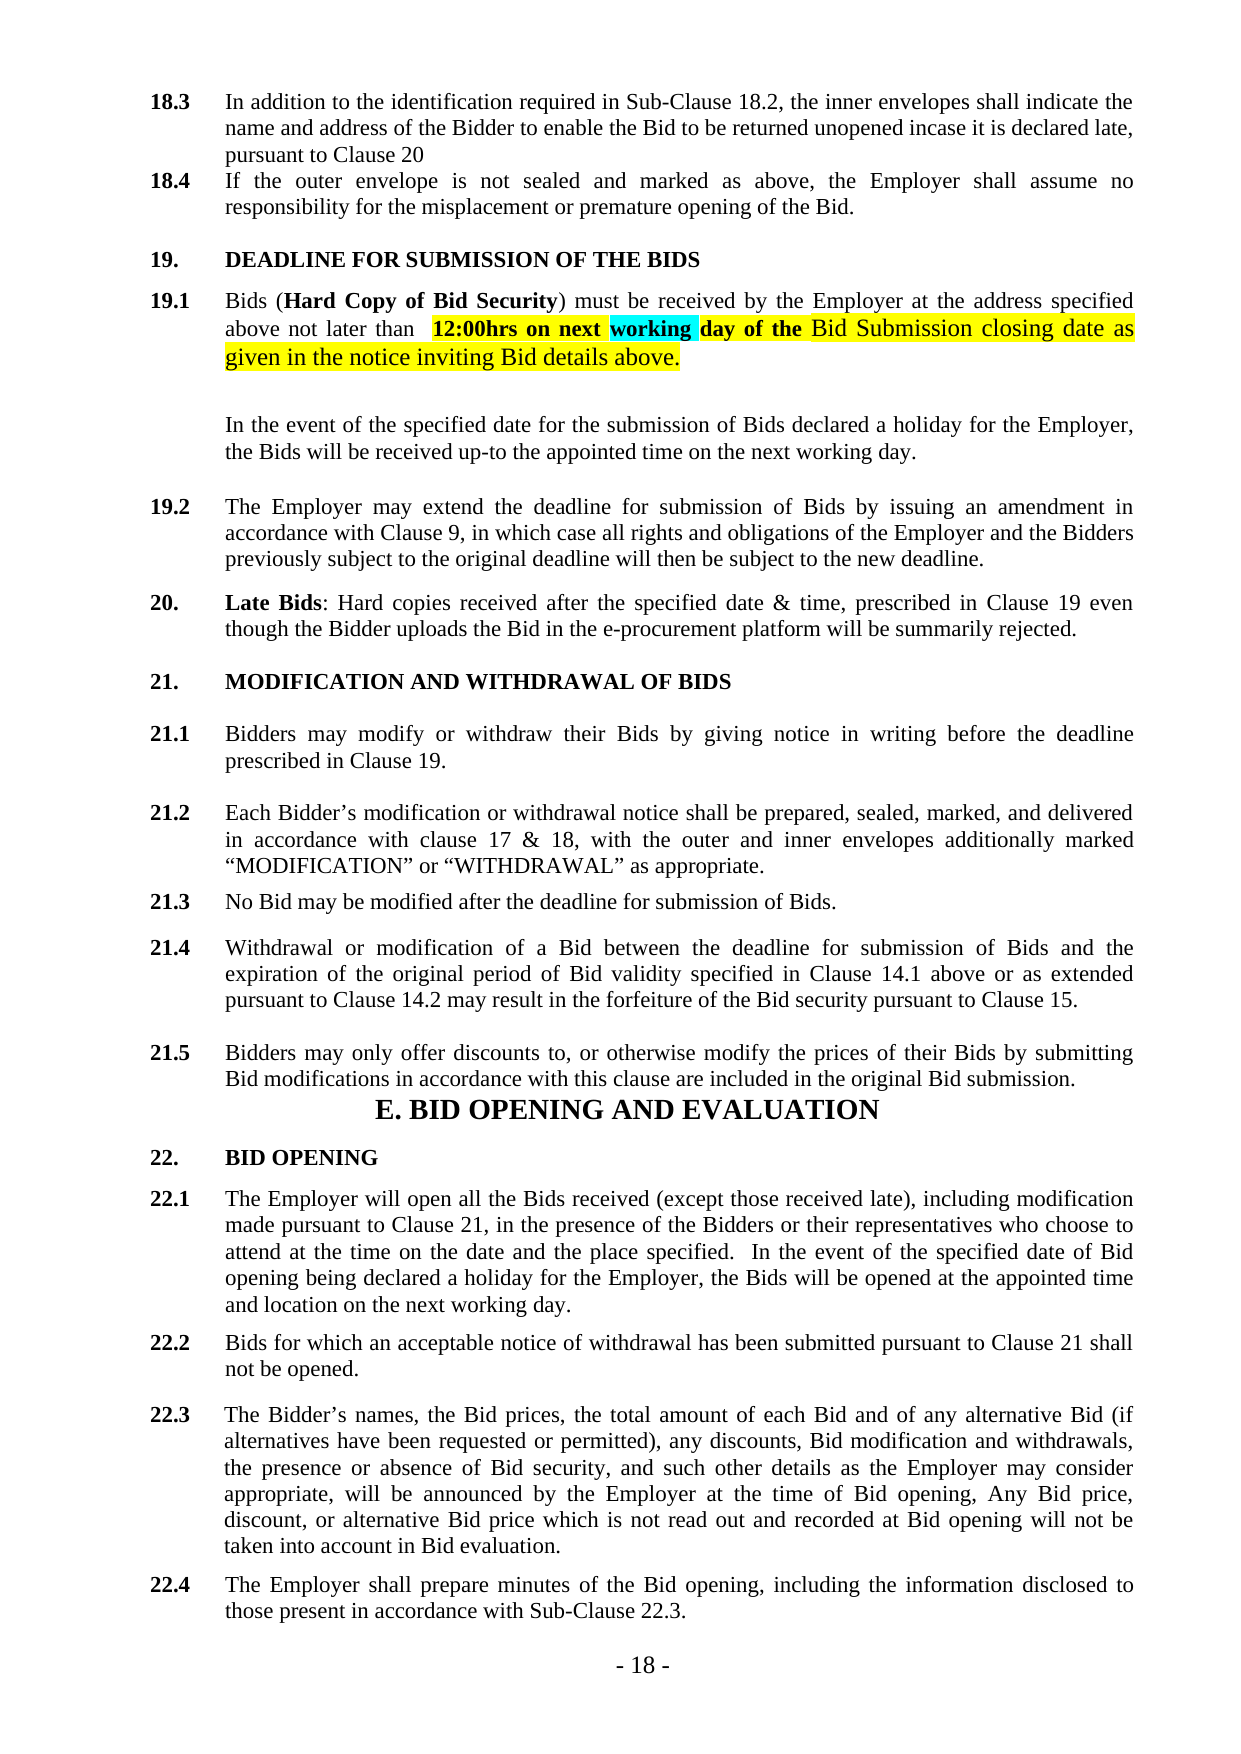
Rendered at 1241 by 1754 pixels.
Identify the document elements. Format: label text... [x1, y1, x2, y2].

text 22.2 Bids for which an acceptable notice of withdrawal has been submitted pursuant to Clause 21 shall not be opened. [150, 1329, 1135, 1382]
text 21.3 No Bid may be modified after the deadline for submission of Bids. [150, 888, 1135, 914]
text 19.1 Bids (Hard Copy of Bid Security) must be received by the Employer at the address specified above not later than 12:00hrs on next working day of the Bid Submission closing date as given in the notice inviting Bid details above. [150, 287, 1135, 371]
text 20. Late Bids: Hard copies received after the specified date & time, prescribed in Clause 19 even though the Bidder uploads the Bid in the e-procurement platform will be summarily rejected. [150, 589, 1135, 641]
text 21.1 Bidders may modify or withdraw their Bids by giving notice in writing before the deadline prescribed in Clause 19. [150, 720, 1135, 773]
subtitle E. BID OPENING AND EVALUATION [300, 1092, 1135, 1125]
text 21. MODIFICATION AND WITHDRAWAL OF BIDS [150, 668, 1135, 694]
text 22. BID OPENING [150, 1144, 1135, 1171]
list In addition to the identification required in Sub-Clause 18.2, the inner envelopes shall indicate the name and address of the Bidder to enable the Bid to be returned unopened incase it is declared late, pursuant to Clause 20 [150, 88, 1135, 167]
text 21.4 Withdrawal or modification of a Bid between the deadline for submission of Bids and the expiration of the original period of Bid validity specified in Clause 14.1 above or as extended pursuant to Clause 14.2 may result in the forfeiture of the Bid security pursuant to Clause 15. [150, 934, 1135, 1013]
text 19. DEADLINE FOR SUBMISSION OF THE BIDS [150, 246, 1135, 272]
text 21.2 Each Bidder’s modification or withdrawal notice shall be prepared, sealed, marked, and delivered in accordance with clause 17 & 18, with the outer and inner envelopes additionally marked “MODIFICATION” or “WITHDRAWAL” as appropriate. [150, 799, 1135, 878]
list The Employer shall prepare minutes of the Bid opening, including the information disclosed to those present in accordance with Sub-Clause 22.3. [150, 1571, 1135, 1624]
text 18.4 If the outer envelope is not sealed and marked as above, the Employer shall assume no responsibility for the misplacement or premature opening of the Bid. [150, 167, 1135, 220]
text In the event of the specified date for the submission of Bids declared a holiday for the Employer, the Bids will be received up-to the appointed time on the next working day. [225, 411, 1135, 464]
text 21.5 Bidders may only offer discounts to, or otherwise modify the prices of their Bids by submitting Bid modifications in accordance with this clause are included in the original Bid submission. [150, 1039, 1135, 1092]
text 22.1 The Employer will open all the Bids received (except those received late), including modification made pursuant to Clause 21, in the presence of the Bidders or their representatives who choose to attend at the time on the date and the place specified. In the event of the specified date of Bid opening being declared a holiday for the Employer, the Bids will be opened at the appointed time and location on the next working day. [150, 1185, 1135, 1317]
list The Bidder’s names, the Bid prices, the total amount of each Bid and of any alternative Bid (if alternatives have been requested or permitted), any discounts, Bid modification and withdrawals, the presence or absence of Bid security, and such other details as the Employer may consider appropriate, will be announced by the Employer at the time of Bid opening, Any Bid price, discount, or alternative Bid price which is not read out and recorded at Bid opening will not be taken into account in Bid evaluation. [150, 1401, 1135, 1559]
text 19.2 The Employer may extend the deadline for submission of Bids by issuing an amendment in accordance with Clause 9, in which case all rights and obligations of the Employer and the Bidders previously subject to the original deadline will then be subject to the new deadline. [150, 493, 1135, 572]
